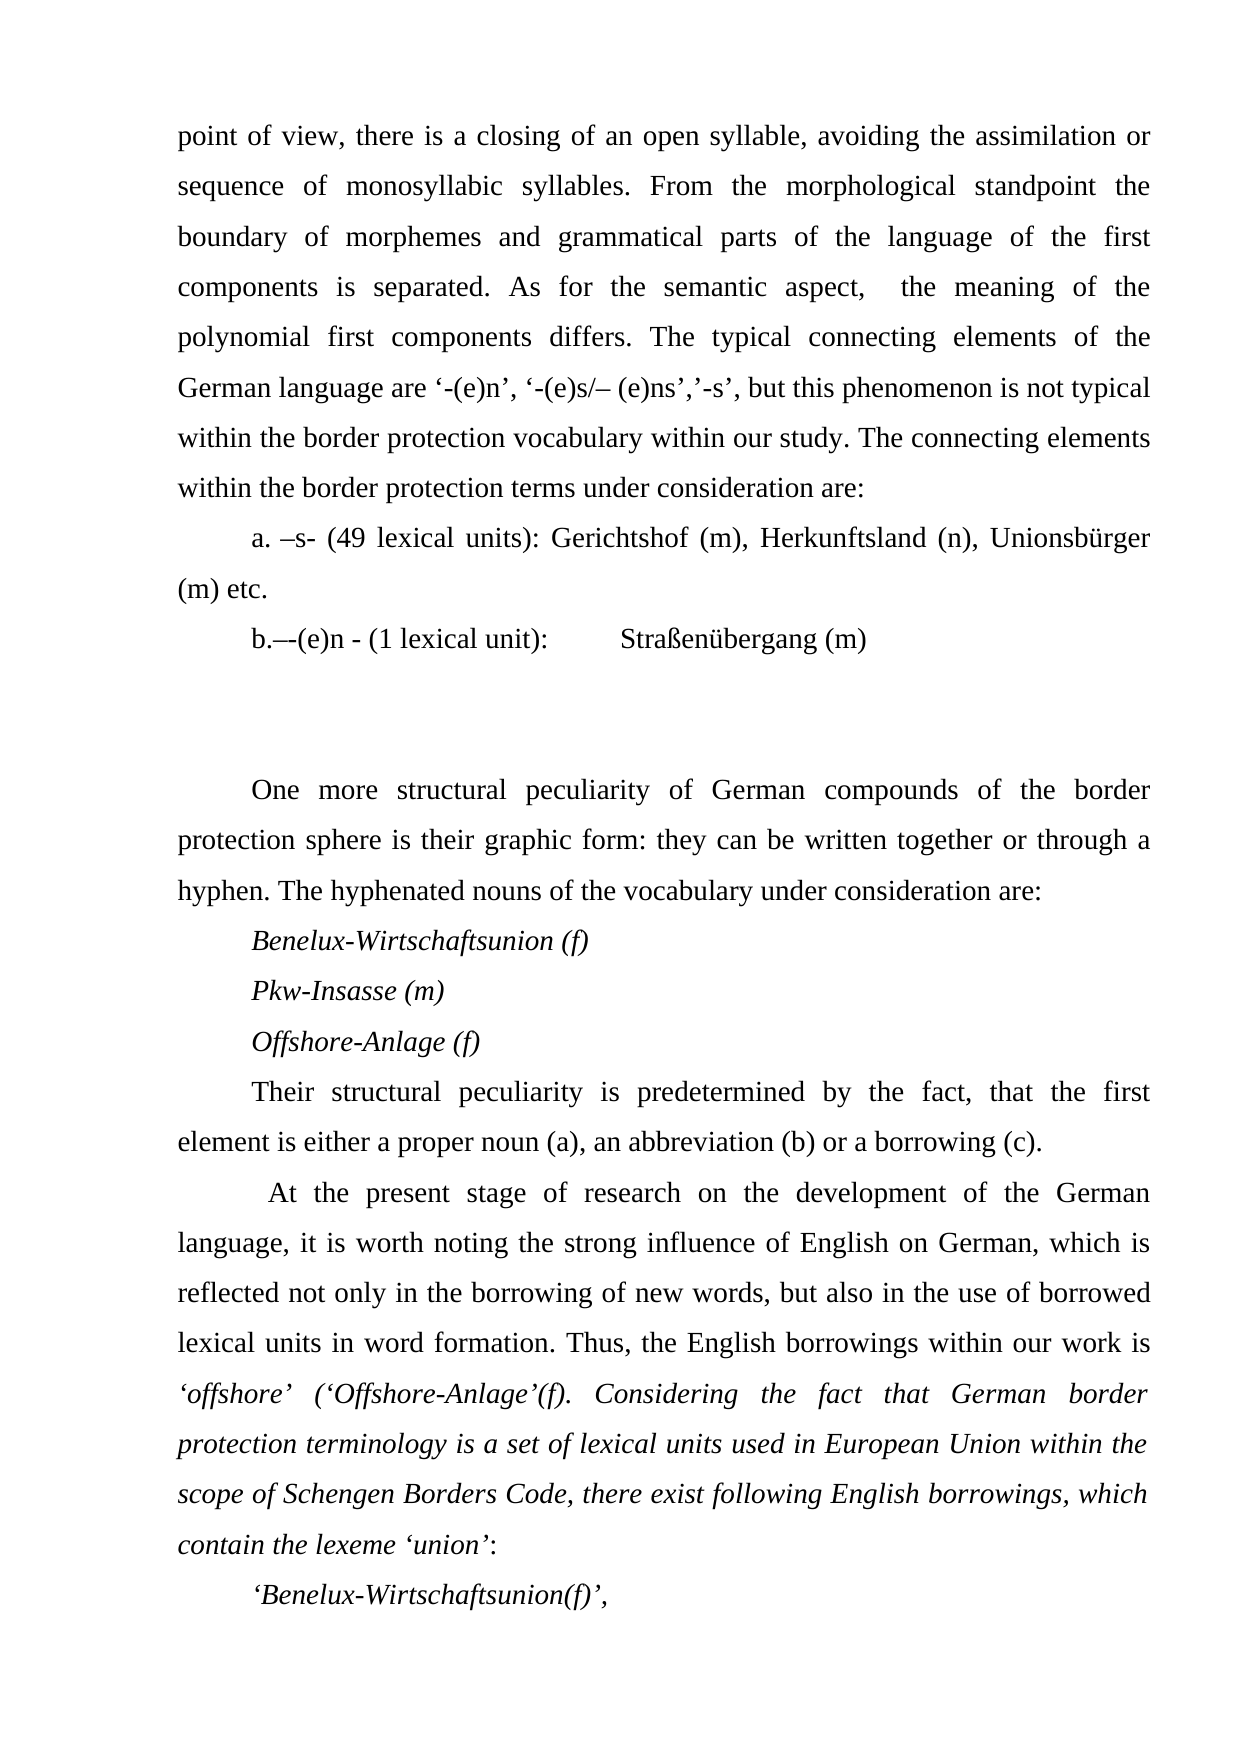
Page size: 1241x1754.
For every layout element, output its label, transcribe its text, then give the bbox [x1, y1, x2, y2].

text a. –s- (49 lexical units): Gerichtshof (m), Herkunftsland (n), Unionsbürger (m) etc. [177, 521, 1152, 604]
text Pkw-Insasse (m) [177, 973, 1152, 1007]
text One more structural peculiarity of German compounds of the border protection sphere is their graphic form: they can be written together or through a hyphen. The hyphenated nouns of the vocabulary under consideration are: [177, 772, 1152, 906]
text Their structural peculiarity is predetermined by the fact, that the first element is either a proper noun (a), an abbreviation (b) or a borrowing (c). [177, 1074, 1152, 1158]
text Offshore-Anlage (f) [177, 1024, 1152, 1057]
text b.–-(e)n - (1 lexical unit): Straßenübergang (m) [177, 621, 1152, 655]
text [177, 118, 1152, 504]
text ‘Benelux-Wirtschaftsunion(f)’, [177, 1577, 1152, 1611]
text Benelux-Wirtschaftsunion (f) [177, 923, 1152, 957]
text At the present stage of research on the development of the German language, it is worth noting the strong influence of English on German, which is reflected not only in the borrowing of new words, but also in the use of borrowed lexical units in word formation. Thus, the English borrowings within our work is ‘offshore’ (‘Offshore-Anlage’(f). Considering the fact that German border protection terminology is a set of lexical units used in European Union within the scope of Schengen Borders Code, there exist following English borrowings, which contain the lexeme ‘union’: [177, 1175, 1152, 1560]
